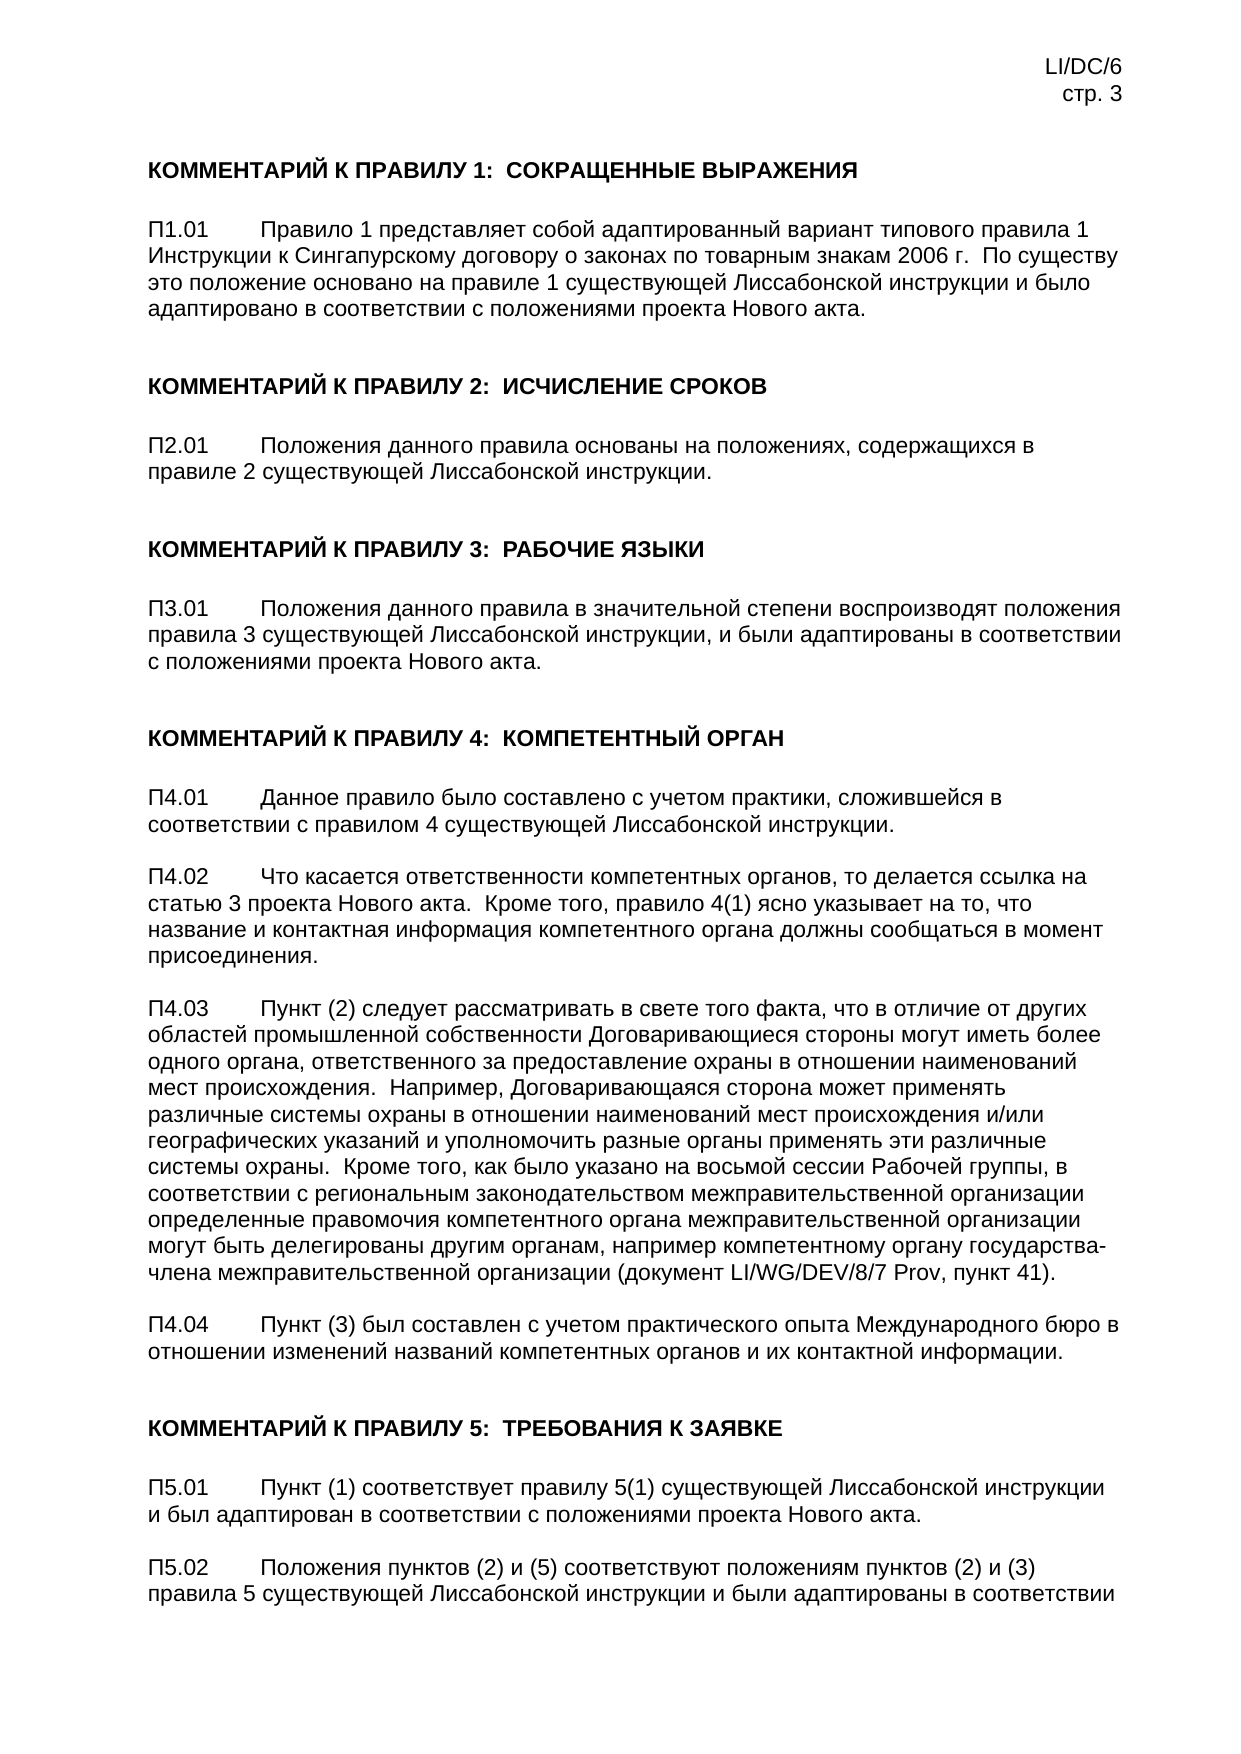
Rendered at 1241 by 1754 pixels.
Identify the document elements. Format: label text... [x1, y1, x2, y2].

text П1.01 Правило 1 представляет собой адаптированный вариант типового правила 1 Инструкции к Сингапурскому договору о законах по товарным знакам 2006 г. По существу это положение основано на правиле 1 существующей Лиссабонской инструкции и было адаптировано в соответствии с положениями проекта Нового акта. [148, 216, 1122, 322]
text П2.01 Положения данного правила основаны на положениях, содержащихся в правиле 2 существующей Лиссабонской инструкции. [148, 432, 1122, 484]
text П4.03 Пункт (2) следует рассматривать в свете того факта, что в отличие от других областей промышленной собственности Договаривающиеся стороны могут иметь более одного органа, ответственного за предоставление охраны в отношении наименований мест происхождения. Например, Договаривающаяся сторона может применять различные системы охраны в отношении наименований мест происхождения и/или географических указаний и уполномочить разные органы применять эти различные системы охраны. Кроме того, как было указано на восьмой сессии Рабочей группы, в соответствии с региональным законодательством межправительственной организации определенные правомочия компетентного органа межправительственной организации могут быть делегированы другим органам, например компетентному органу государства-члена межправительственной организации (документ LI/WG/DEV/8/7 Prov, пункт 41). [148, 995, 1122, 1285]
subtitle КОММЕНТАРИЙ К ПРАВИЛУ 5: Требования к заявке [148, 1415, 1122, 1442]
text П4.02 Что касается ответственности компетентных органов, то делается ссылка на статью 3 проекта Нового акта. Кроме того, правило 4(1) ясно указывает на то, что название и контактная информация компетентного органа должны сообщаться в момент присоединения. [148, 863, 1122, 969]
text КОММЕНТАРИЙ К ПРАВИЛУ 1: СОКРАЩЕННЫЕ ВЫРАЖЕНИЯ [148, 157, 1122, 183]
text П5.01 Пункт (1) соответствует правилу 5(1) существующей Лиссабонской инструкции и был адаптирован в соответствии с положениями проекта Нового акта. [148, 1474, 1122, 1527]
subtitle КОММЕНТАРИЙ К ПРАВИЛУ 4: Компетентный орган [148, 725, 1122, 752]
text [148, 1553, 1122, 1606]
subtitle КОММЕНТАРИЙ К ПРАВИЛУ 3: Рабочие языки [148, 536, 1122, 562]
text П3.01 Положения данного правила в значительной степени воспроизводят положения правила 3 существующей Лиссабонской инструкции, и были адаптированы в соответствии с положениями проекта Нового акта. [148, 595, 1122, 674]
text П4.01 Данное правило было составлено с учетом практики, сложившейся в соответствии с правилом 4 существующей Лиссабонской инструкции. [148, 784, 1122, 837]
text П4.04 Пункт (3) был составлен с учетом практического опыта Международного бюро в отношении изменений названий компетентных органов и их контактной информации. [148, 1311, 1122, 1364]
subtitle КОММЕНТАРИЙ К ПРАВИЛУ 2: Исчисление сроков [148, 373, 1122, 399]
